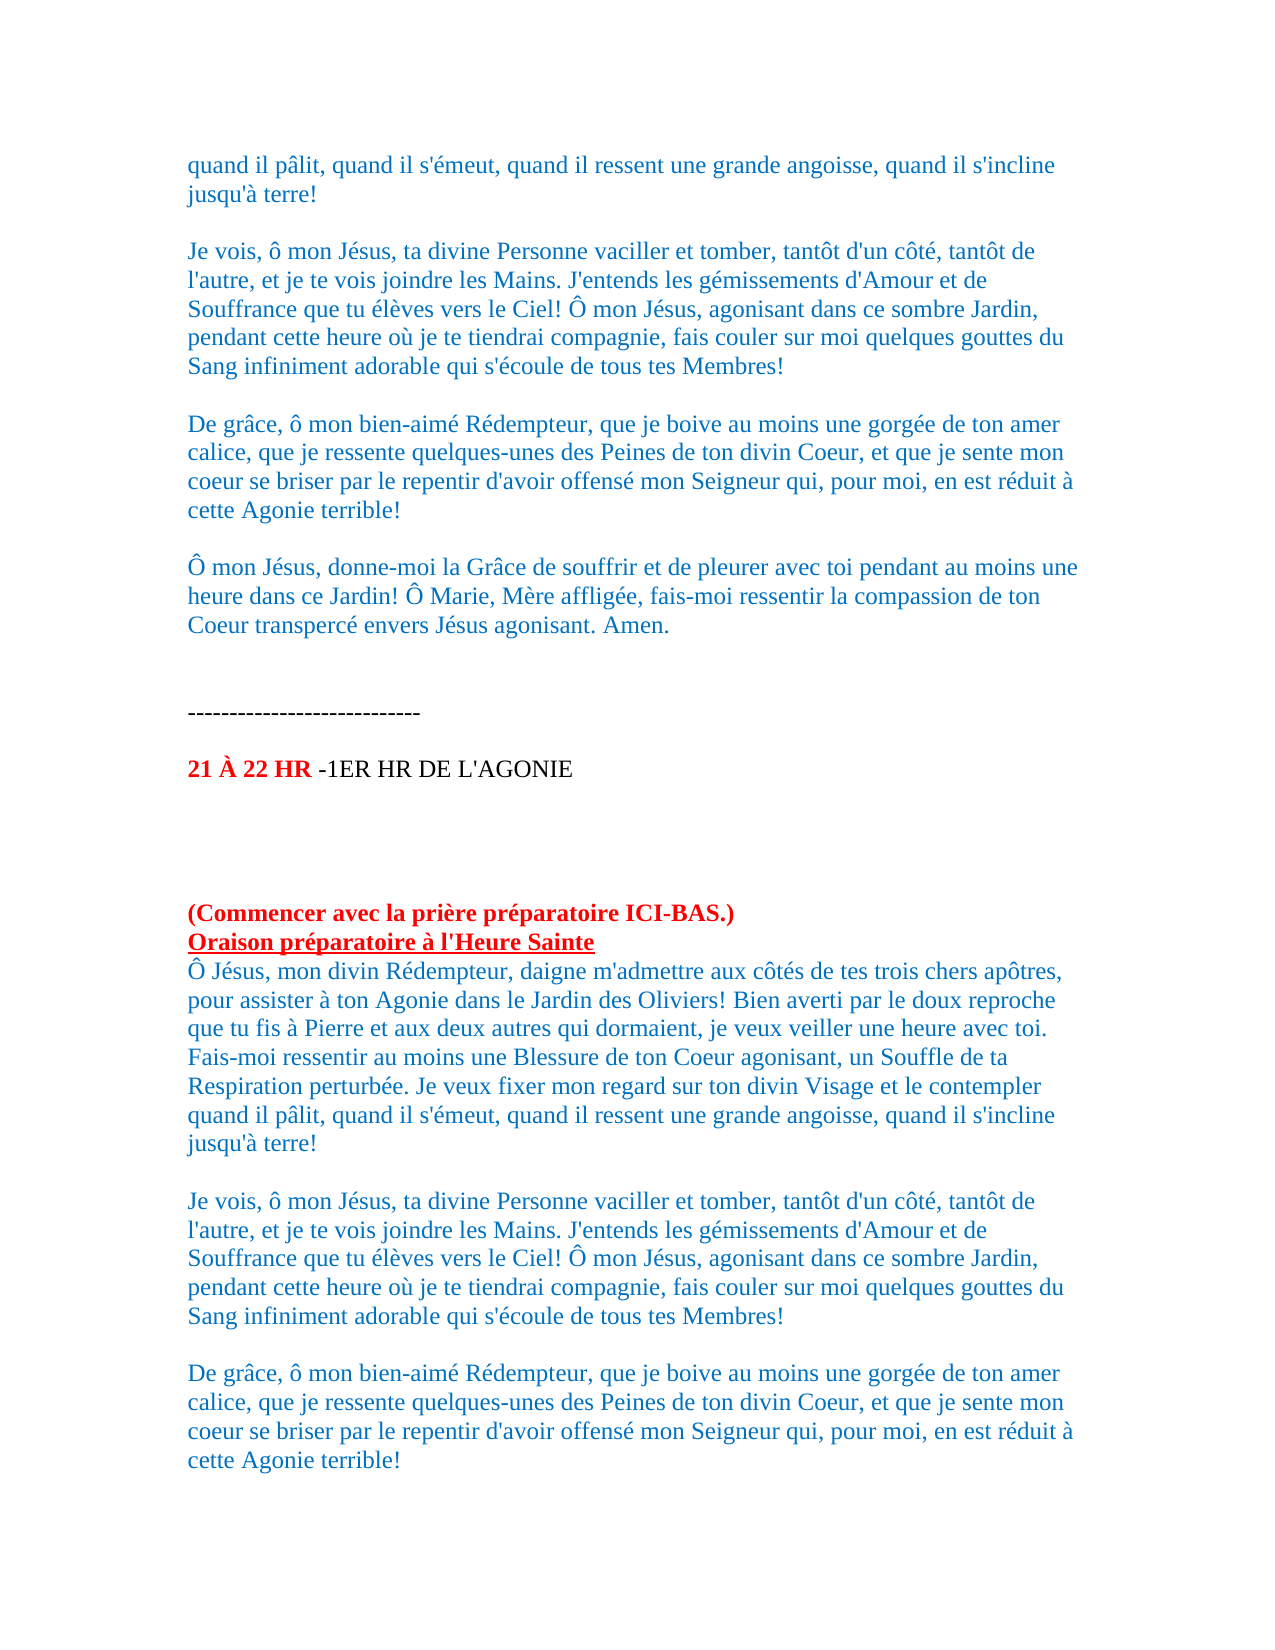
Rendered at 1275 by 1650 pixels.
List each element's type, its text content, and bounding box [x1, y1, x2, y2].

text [187, 927, 1087, 1473]
text ---------------------------- [187, 697, 1087, 725]
text 21 À 22 HR -1ER HR DE L'AGONIE [187, 754, 1087, 783]
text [187, 150, 1087, 639]
text (Commencer avec la prière préparatoire ICI-BAS.) [187, 898, 1087, 927]
